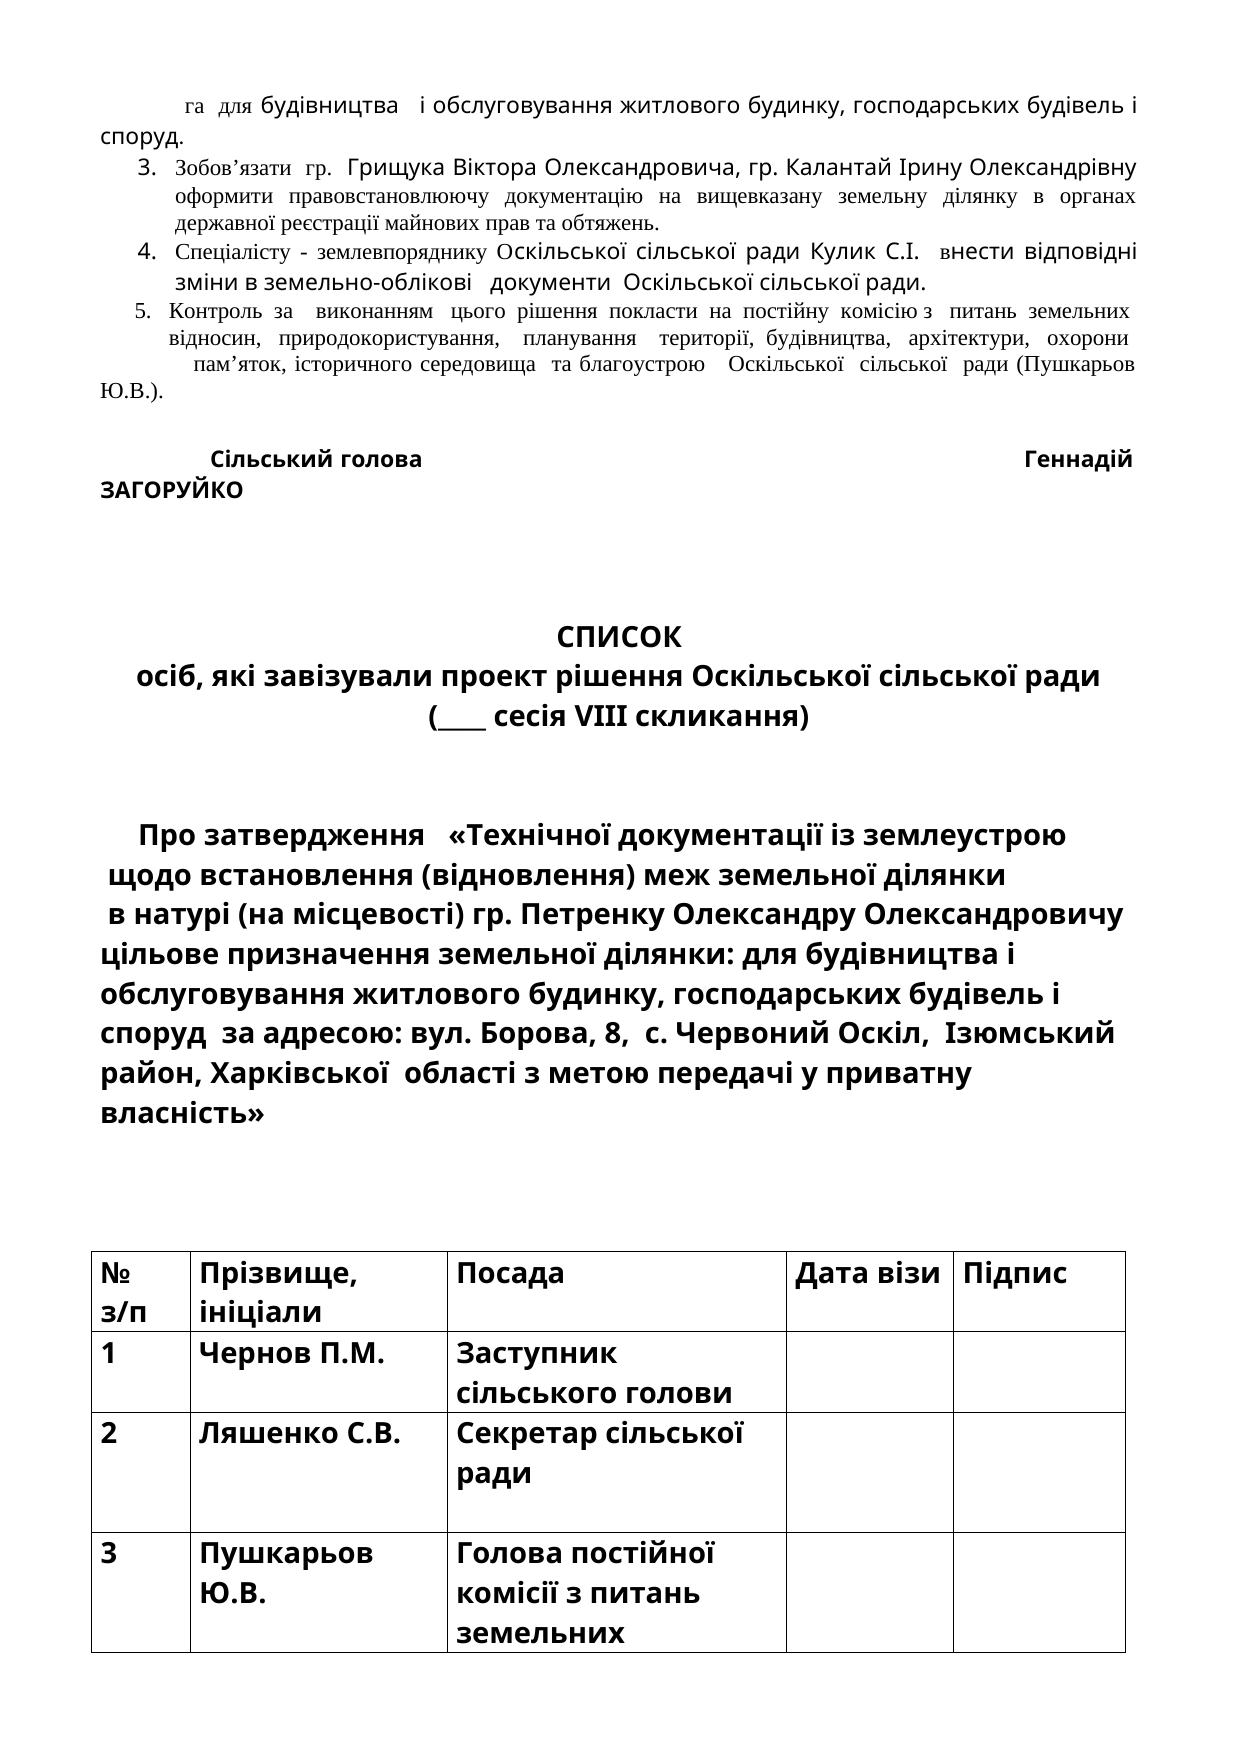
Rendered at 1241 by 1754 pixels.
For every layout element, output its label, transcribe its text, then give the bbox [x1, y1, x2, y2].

table_header Прізвище, ініціали [191, 1252, 447, 1331]
table_cell Чернов П.М. [191, 1332, 447, 1412]
text га для будівництва і обслуговування житлового будинку, господарських будівель і споруд. [100, 89, 1137, 151]
list Спеціалісту - землевпоряднику Оскільської сільської ради Кулик С.І. внести відповідні зміни в земельно-облікові документи Оскільської сільської ради. [137, 235, 1137, 298]
table_cell 3 [92, 1533, 190, 1652]
text цільове призначення земельної ділянки: для будівництва і [100, 933, 1137, 973]
text (____ сесія VIІІ скликання) [100, 695, 1137, 735]
table_cell [954, 1332, 1125, 1412]
text пам’яток, історичного середовища та благоустрою Оскільської сільської ради (Пушкарьов Ю.В.). [100, 350, 1137, 403]
table_header Посада [448, 1252, 786, 1331]
text щодо встановлення (відновлення) меж земельної ділянки [100, 854, 1137, 894]
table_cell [448, 1533, 786, 1652]
text в натурі (на місцевості) гр. Петренку Олександру Олександровичу [100, 894, 1137, 933]
text 5. Контроль за виконанням цього рішення покласти на постійну комісію з питань земельних [100, 298, 1137, 324]
table_cell Секретар сільської ради [448, 1413, 786, 1532]
table_cell [954, 1533, 1125, 1652]
table_cell Ляшенко С.В. [191, 1413, 447, 1532]
list Зобов’язати гр. Грищука Віктора Олександровича, гр. Калантай Ірину Олександрівну оформити правовстановлюючу документацію на вищевказану земельну ділянку в органах державної реєстрації майнових прав та обтяжень. [137, 151, 1137, 235]
text споруд за адресою: вул. Борова, 8, с. Червоний Оскіл, Ізюмський [100, 1013, 1137, 1052]
table_cell Пушкарьов Ю.В. [191, 1533, 447, 1652]
table_cell Заступник сільського голови [448, 1332, 786, 1412]
table_header № з/п [92, 1252, 190, 1331]
text відносин, природокористування, планування території, будівництва, архітектури, охорони [100, 324, 1137, 350]
table_cell 2 [92, 1413, 190, 1532]
text СПИСОК [100, 616, 1137, 656]
text Про затвердження «Технічної документації із землеустрою [100, 814, 1137, 854]
table_cell [787, 1332, 953, 1412]
table_header Дата візи [787, 1252, 953, 1331]
text осіб, які завізували проект рішення Оскільської сільської ради [100, 656, 1137, 695]
text обслуговування житлового будинку, господарських будівель і [100, 973, 1137, 1013]
text район, Харківської області з метою передачі у приватну власність» [100, 1052, 1137, 1132]
table_cell [954, 1413, 1125, 1532]
table_header Підпис [954, 1252, 1125, 1331]
table_cell 1 [92, 1332, 190, 1412]
table_cell [787, 1413, 953, 1532]
text Сільський голова Геннадій ЗАГОРУЙКО [100, 443, 1137, 505]
table_cell [787, 1533, 953, 1652]
